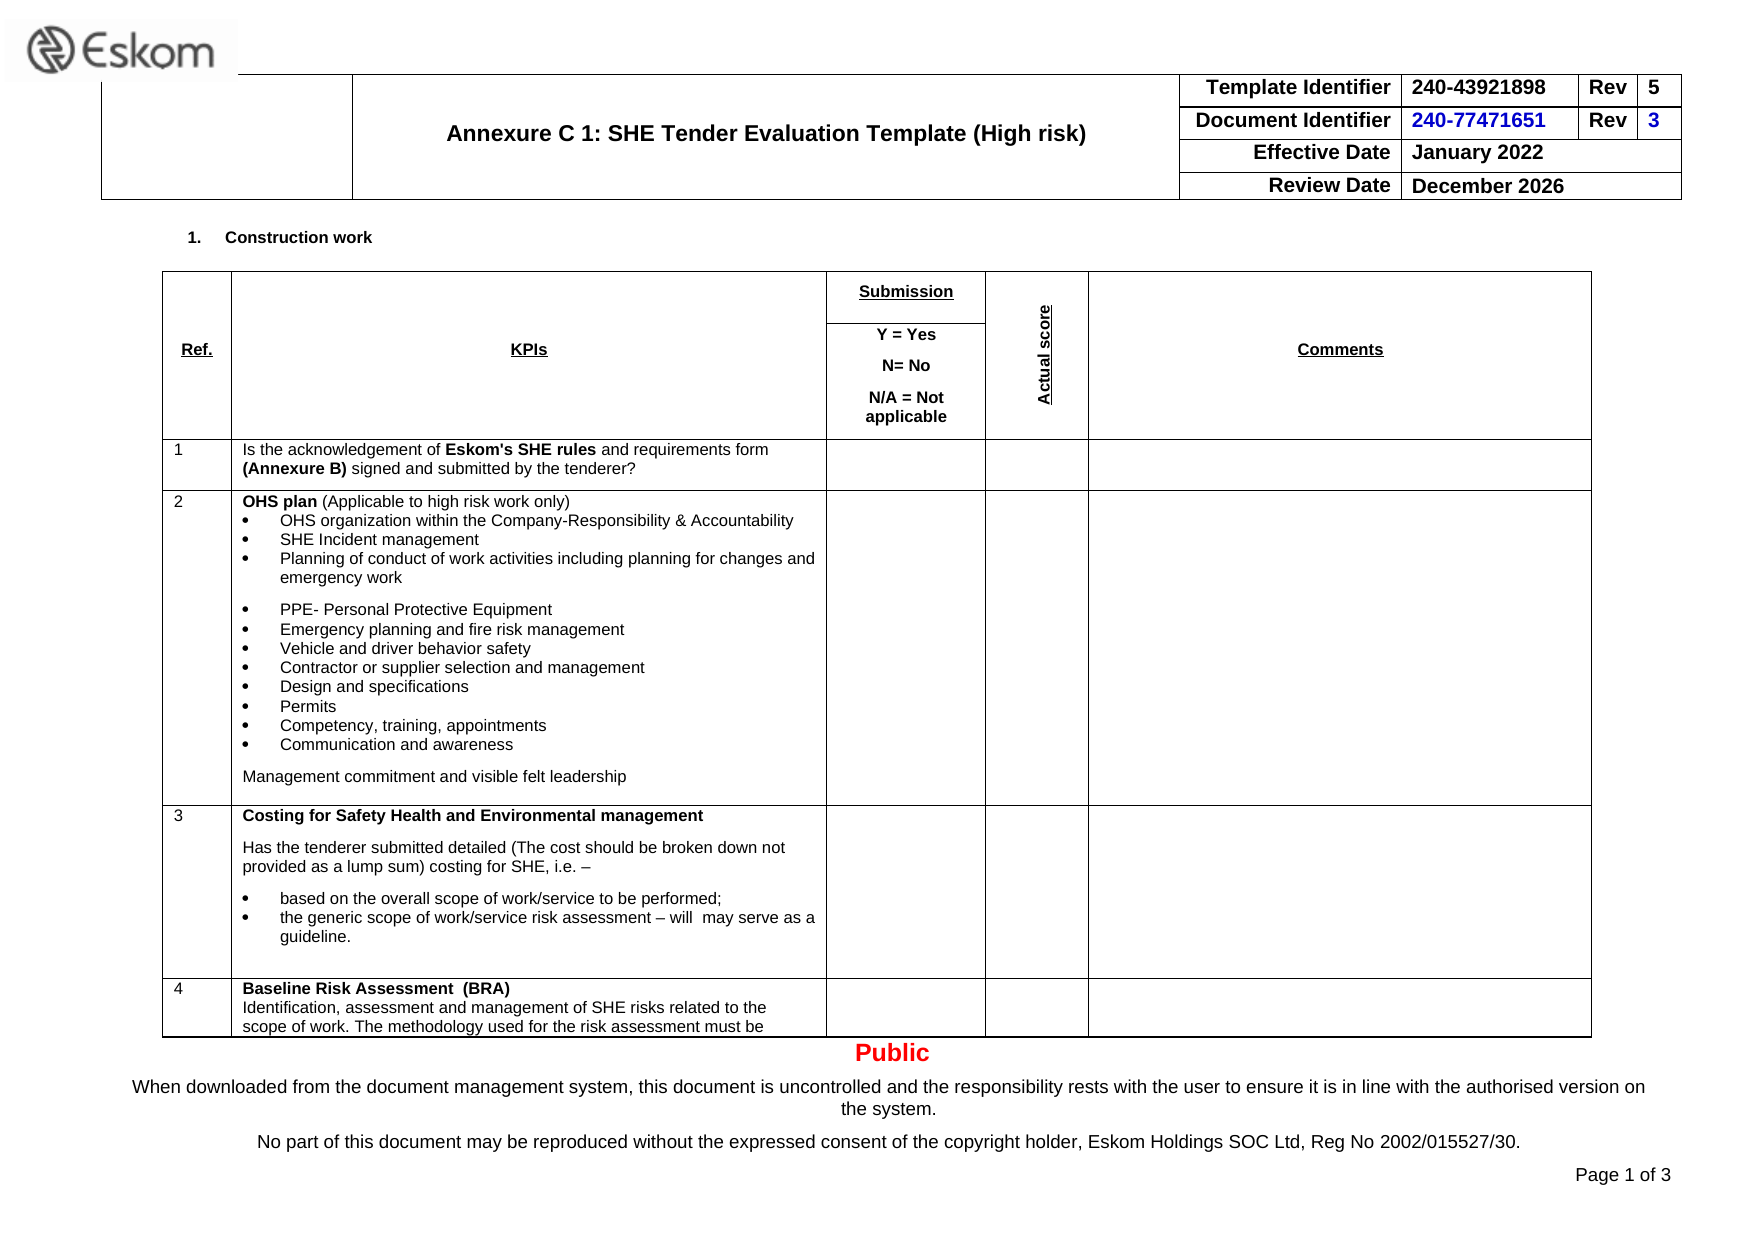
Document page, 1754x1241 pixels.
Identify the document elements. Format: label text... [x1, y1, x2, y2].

table_cell [1089, 979, 1591, 1036]
table_cell [827, 979, 985, 1036]
table_cell OHS plan (Applicable to high risk work only) OHS organization within the Company-Responsibility & Accountability SHE Incident management Planning of conduct of work activities including planning for changes and emergency work PPE- Personal Protective Equipment Emergency planning and fire risk management Vehicle and driver behavior safety Contractor or supplier selection and management Design and specifications Permits Competency, training, appointments Communication and awareness Management commitment and visible felt leadership [232, 491, 826, 805]
table_cell 4 [163, 979, 231, 1036]
table_cell [1089, 440, 1591, 490]
table_header Actual score [986, 272, 1088, 438]
table_cell [986, 491, 1088, 805]
table_header Ref. [163, 272, 231, 438]
table_cell 1 [163, 440, 231, 490]
table_cell [827, 806, 985, 978]
table_cell Is the acknowledgement of Eskom's SHE rules and requirements form (Annexure B) signed and submitted by the tenderer? [232, 440, 826, 490]
table_cell [1089, 491, 1591, 805]
table_cell [1089, 806, 1591, 978]
table_cell Y = Yes N= No N/A = Not applicable [827, 324, 985, 438]
table_cell Baseline Risk Assessment (BRA) Identification, assessment and management of SHE risks related to the scope of work. The methodology used for the risk assessment must be provided together with the BRA [232, 979, 826, 1036]
table_cell Costing for Safety Health and Environmental management Has the tenderer submitted detailed (The cost should be broken down not provided as a lump sum) costing for SHE, i.e. – based on the overall scope of work/service to be performed; the generic scope of work/service risk assessment – will may serve as a guideline. [232, 806, 826, 978]
table_header KPIs [232, 272, 826, 438]
table_header Submission [827, 272, 985, 323]
table_cell [986, 440, 1088, 490]
table_cell 3 [163, 806, 231, 978]
table_cell [986, 806, 1088, 978]
table_cell [827, 440, 985, 490]
table_cell [827, 491, 985, 805]
table_header Comments [1089, 272, 1591, 438]
list Construction work [187, 228, 1604, 247]
table_cell 2 [163, 491, 231, 805]
table_cell [986, 979, 1088, 1036]
